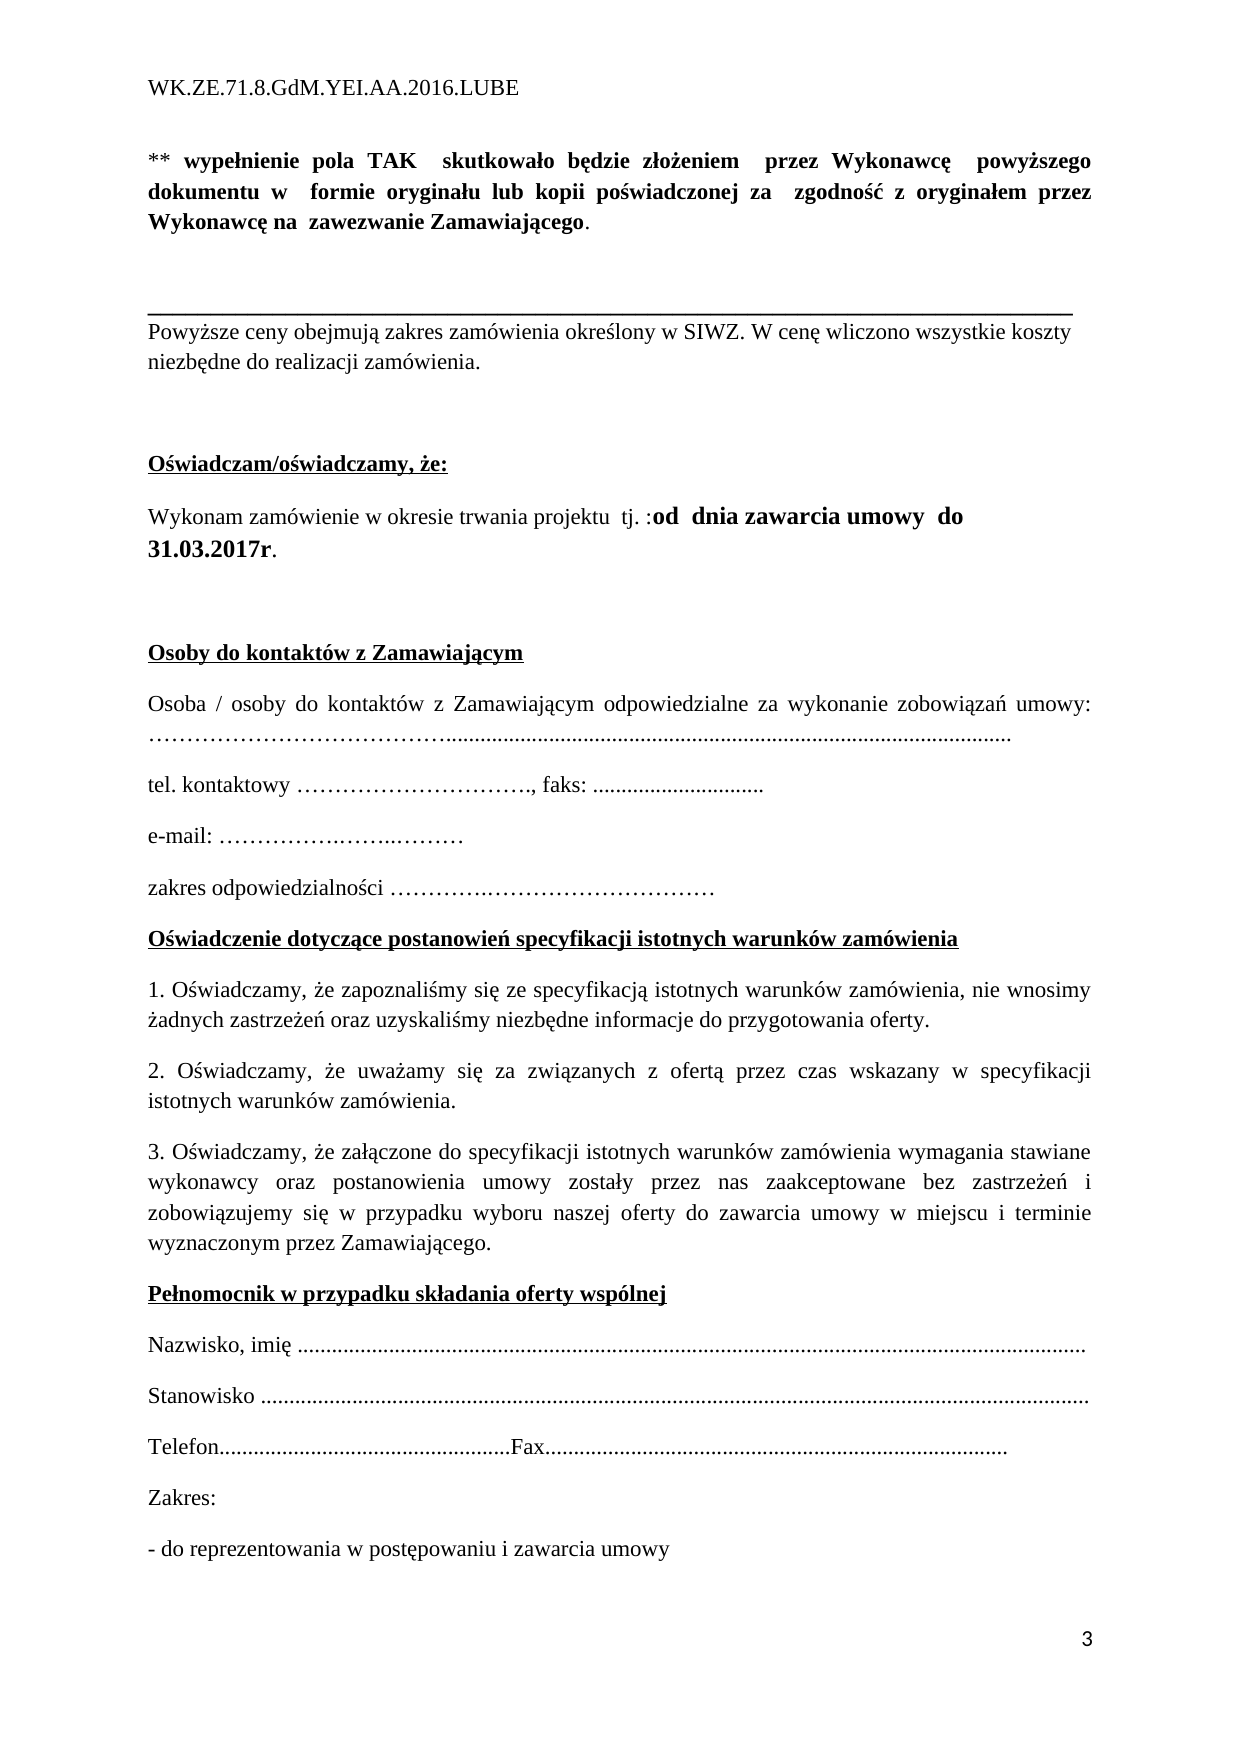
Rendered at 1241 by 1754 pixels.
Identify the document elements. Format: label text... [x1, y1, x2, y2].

text Pełnomocnik w przypadku składania oferty wspólnej [148, 1280, 1093, 1306]
text 3. Oświadczamy, że załączone do specyfikacji istotnych warunków zamówienia wymagania stawiane wykonawcy oraz postanowienia umowy zostały przez nas zaakceptowane bez zastrzeżeń i zobowiązujemy się w przypadku wyboru naszej oferty do zawarcia umowy w miejscu i terminie wyznaczonym przez Zamawiającego. [148, 1138, 1093, 1255]
text - do reprezentowania w postępowaniu i zawarcia umowy [148, 1535, 1093, 1561]
text Osoby do kontaktów z Zamawiającym [148, 639, 1093, 666]
text Osoba / osoby do kontaktów z Zamawiającym odpowiedzialne za wykonanie zobowiązań umowy: …………………………………................................................................................................... [148, 690, 1093, 747]
text Stanowisko ................................................................................................................................................. [148, 1382, 1093, 1408]
text tel. kontaktowy …………………………., faks: .............................. [148, 772, 1093, 798]
text Telefon...................................................Fax................................................................................. [148, 1433, 1093, 1459]
text Oświadczenie dotyczące postanowień specyfikacji istotnych warunków zamówienia [148, 925, 1093, 951]
text e-mail: …………….……..……… [148, 823, 1093, 849]
text Oświadczam/oświadczamy, że: [148, 450, 1093, 477]
text zakres odpowiedzialności ………….………………………… [148, 874, 1093, 900]
text 2. Oświadczamy, że uważamy się za związanych z ofertą przez czas wskazany w specyfikacji istotnych warunków zamówienia. [148, 1057, 1093, 1113]
text __________________________________________________________________________ [148, 289, 1093, 318]
text Nazwisko, imię .......................................................................................................................................... [148, 1331, 1093, 1357]
text Zakres: [148, 1484, 1093, 1510]
text Powyższe ceny obejmują zakres zamówienia określony w SIWZ. W cenę wliczono wszystkie koszty niezbędne do realizacji zamówienia. [148, 318, 1093, 374]
text 1. Oświadczamy, że zapoznaliśmy się ze specyfikacją istotnych warunków zamówienia, nie wnosimy żadnych zastrzeżeń oraz uzyskaliśmy niezbędne informacje do przygotowania oferty. [148, 976, 1093, 1032]
text Wykonam zamówienie w okresie trwania projektu tj. :od dnia zawarcia umowy do 31.03.2017r. [148, 501, 1093, 563]
text ** wypełnienie pola TAK skutkowało będzie złożeniem przez Wykonawcę powyższego dokumentu w formie oryginału lub kopii poświadczonej za zgodność z oryginałem przez Wykonawcę na zawezwanie Zamawiającego. [148, 148, 1093, 234]
